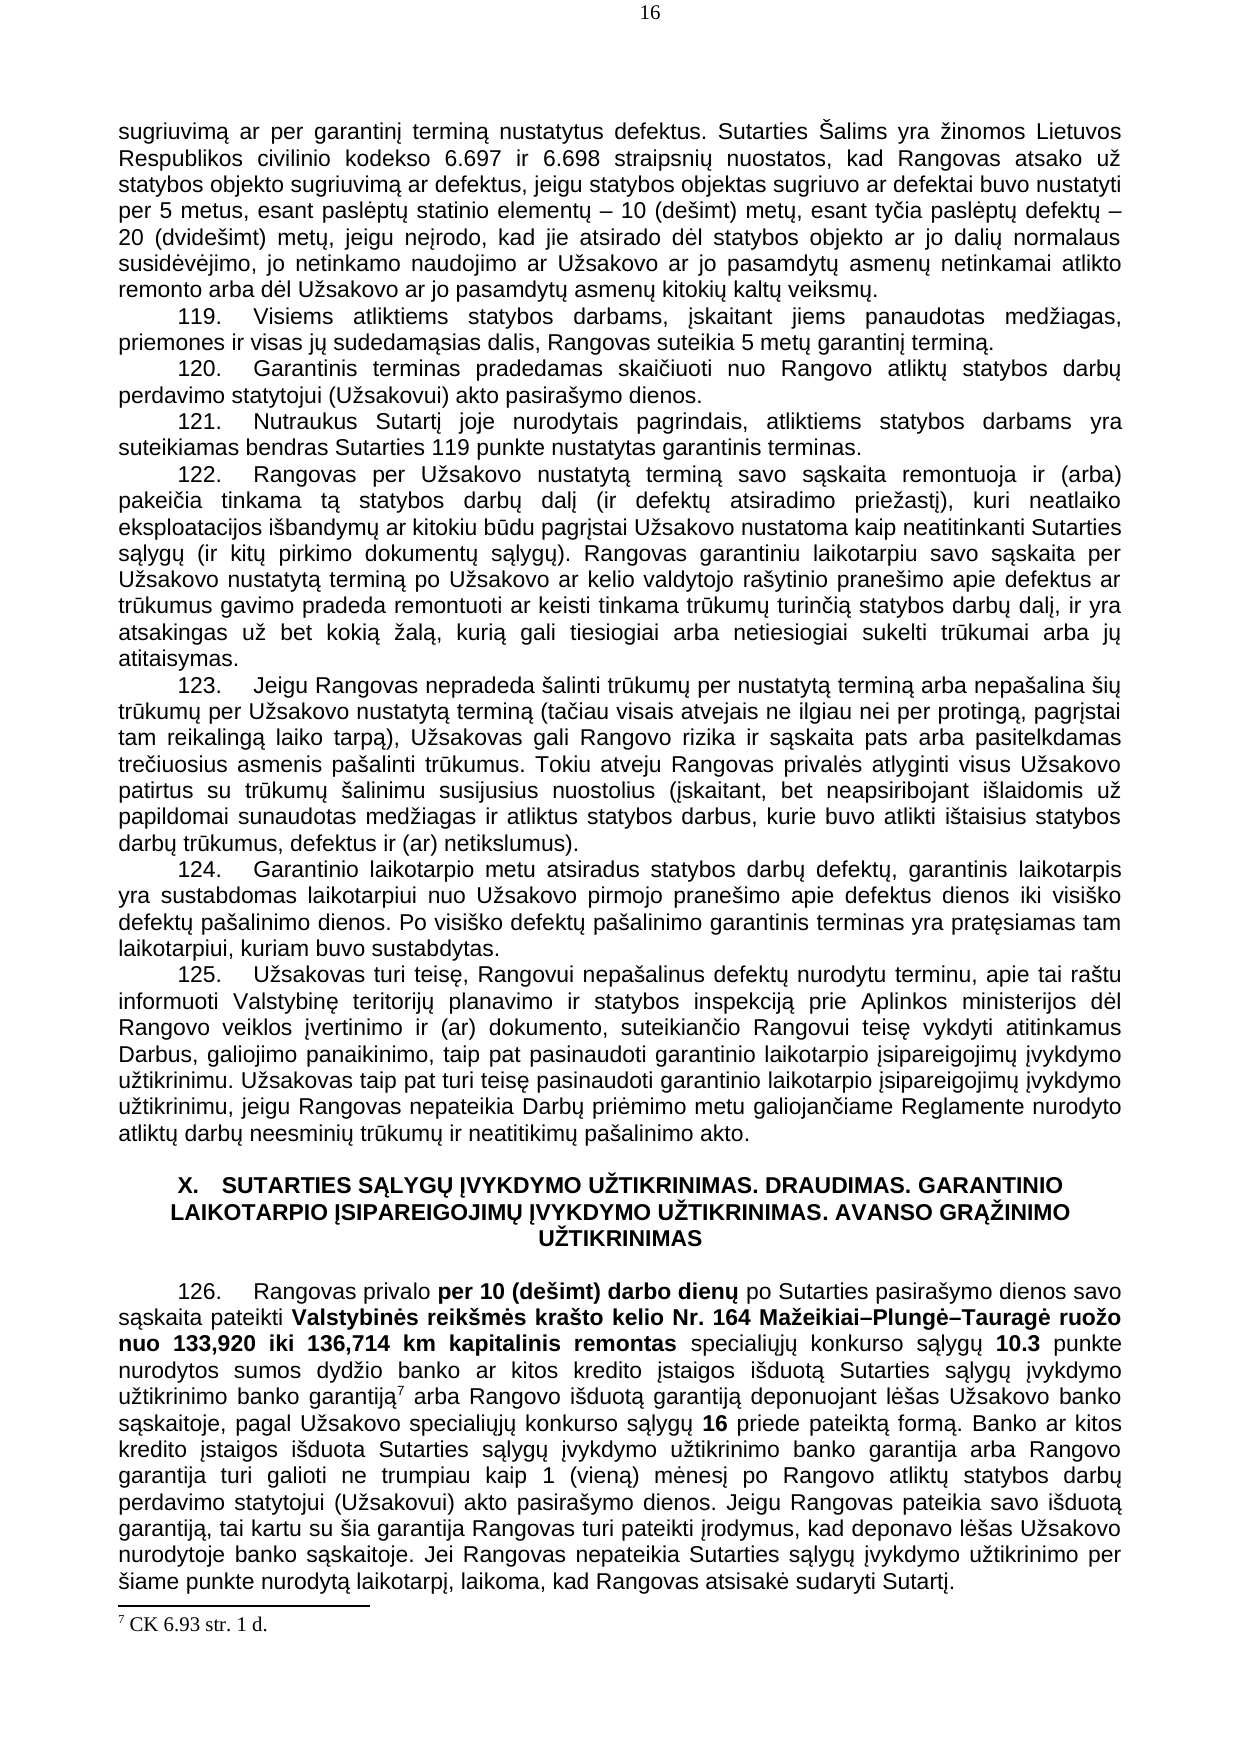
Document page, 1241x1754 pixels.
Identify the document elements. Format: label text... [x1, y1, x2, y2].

list Jeigu Rangovas nepradeda šalinti trūkumų per nustatytą terminą arba nepašalina šių trūkumų per Užsakovo nustatytą terminą (tačiau visais atvejais ne ilgiau nei per protingą, pagrįstai tam reikalingą laiko tarpą), Užsakovas gali Rangovo rizika ir sąskaita pats arba pasitelkdamas trečiuosius asmenis pašalinti trūkumus. Tokiu atveju Rangovas privalės atlyginti visus Užsakovo patirtus su trūkumų šalinimu susijusius nuostolius (įskaitant, bet neapsiribojant išlaidomis už papildomai sunaudotas medžiagas ir atliktus statybos darbus, kurie buvo atlikti ištaisius statybos darbų trūkumus, defektus ir (ar) netikslumus). [118, 751, 1122, 935]
list Garantinis terminas pradedamas skaičiuoti nuo Rangovo atliktų statybos darbų perdavimo statytojui (Užsakovui) akto pasirašymo dienos. [118, 434, 1122, 487]
list Garantinio laikotarpio metu atsiradus statybos darbų defektų, garantinis laikotarpis yra sustabdomas laikotarpiui nuo Užsakovo pirmojo pranešimo apie defektus dienos iki visiško defektų pašalinimo dienos. Po visiško defektų pašalinimo garantinis terminas yra pratęsiamas tam laikotarpiui, kuriam buvo sustabdytas. [118, 935, 1122, 1041]
list Rangovas (kartu su statinio projektuotoju ir techniniu prižiūrėtoju) Lietuvos Respublikos civilinio kodekso, taip pat Statybos įstatymo nustatyta tvarka atsako už statinio sugriuvimą ar per garantinį terminą nustatytus defektus. Sutarties Šalims yra žinomos Lietuvos Respublikos civilinio kodekso 6.697 ir 6.698 straipsnių nuostatos, kad Rangovas atsako už statybos objekto sugriuvimą ar defektus, jeigu statybos objektas sugriuvo ar defektai buvo nustatyti per 5 metus, esant paslėptų statinio elementų – 10 (dešimt) metų, esant tyčia paslėptų defektų – 20 (dvidešimt) metų, jeigu neįrodo, kad jie atsirado dėl statybos objekto ar jo dalių normalaus susidėvėjimo, jo netinkamo naudojimo ar Užsakovo ar jo pasamdytų asmenų netinkamai atlikto remonto arba dėl Užsakovo ar jo pasamdytų asmenų kitokių kaltų veiksmų. [118, 144, 1122, 382]
list Rangovas per Užsakovo nustatytą terminą savo sąskaita remontuoja ir (arba) pakeičia tinkama tą statybos darbų dalį (ir defektų atsiradimo priežastį), kuri neatlaiko eksploatacijos išbandymų ar kitokiu būdu pagrįstai Užsakovo nustatoma kaip neatitinkanti Sutarties sąlygų (ir kitų pirkimo dokumentų sąlygų). Rangovas garantiniu laikotarpiu savo sąskaita per Užsakovo nustatytą terminą po Užsakovo ar kelio valdytojo rašytinio pranešimo apie defektus ar trūkumus gavimo pradeda remontuoti ar keisti tinkama trūkumų turinčią statybos darbų dalį, ir yra atsakingas už bet kokią žalą, kurią gali tiesiogiai arba netiesiogiai sukelti trūkumai arba jų atitaisymas. [118, 540, 1122, 751]
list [118, 1357, 1122, 1594]
list SUTARTIES SĄLYGŲ ĮVYKDYMO UŽTIKRINIMAS. DRAUDIMAS. GARANTINIO LAIKOTARPIO ĮSIPAREIGOJIMŲ ĮVYKDYMO UŽTIKRINIMAS. AVANSO GRĄŽINIMO UŽTIKRINIMAS [118, 1251, 1122, 1330]
list Visiems atliktiems statybos darbams, įskaitant jiems panaudotas medžiagas, priemones ir visas jų sudedamąsias dalis, Rangovas suteikia 5 metų garantinį terminą. [118, 382, 1122, 434]
list Nutraukus Sutartį joje nurodytais pagrindais, atliktiems statybos darbams yra suteikiamas bendras Sutarties 119 punkte nustatytas garantinis terminas. [118, 487, 1122, 540]
list Užsakovas turi teisę, Rangovui nepašalinus defektų nurodytu terminu, apie tai raštu informuoti Valstybinę teritorijų planavimo ir statybos inspekciją prie Aplinkos ministerijos dėl Rangovo veiklos įvertinimo ir (ar) dokumento, suteikiančio Rangovui teisę vykdyti atitinkamus Darbus, galiojimo panaikinimo, taip pat pasinaudoti garantinio laikotarpio įsipareigojimų įvykdymo užtikrinimu. Užsakovas taip pat turi teisę pasinaudoti garantinio laikotarpio įsipareigojimų įvykdymo užtikrinimu, jeigu Rangovas nepateikia Darbų priėmimo metu galiojančiame Reglamente nurodyto atliktų darbų neesminių trūkumų ir neatitikimų pašalinimo akto. [118, 1041, 1122, 1225]
